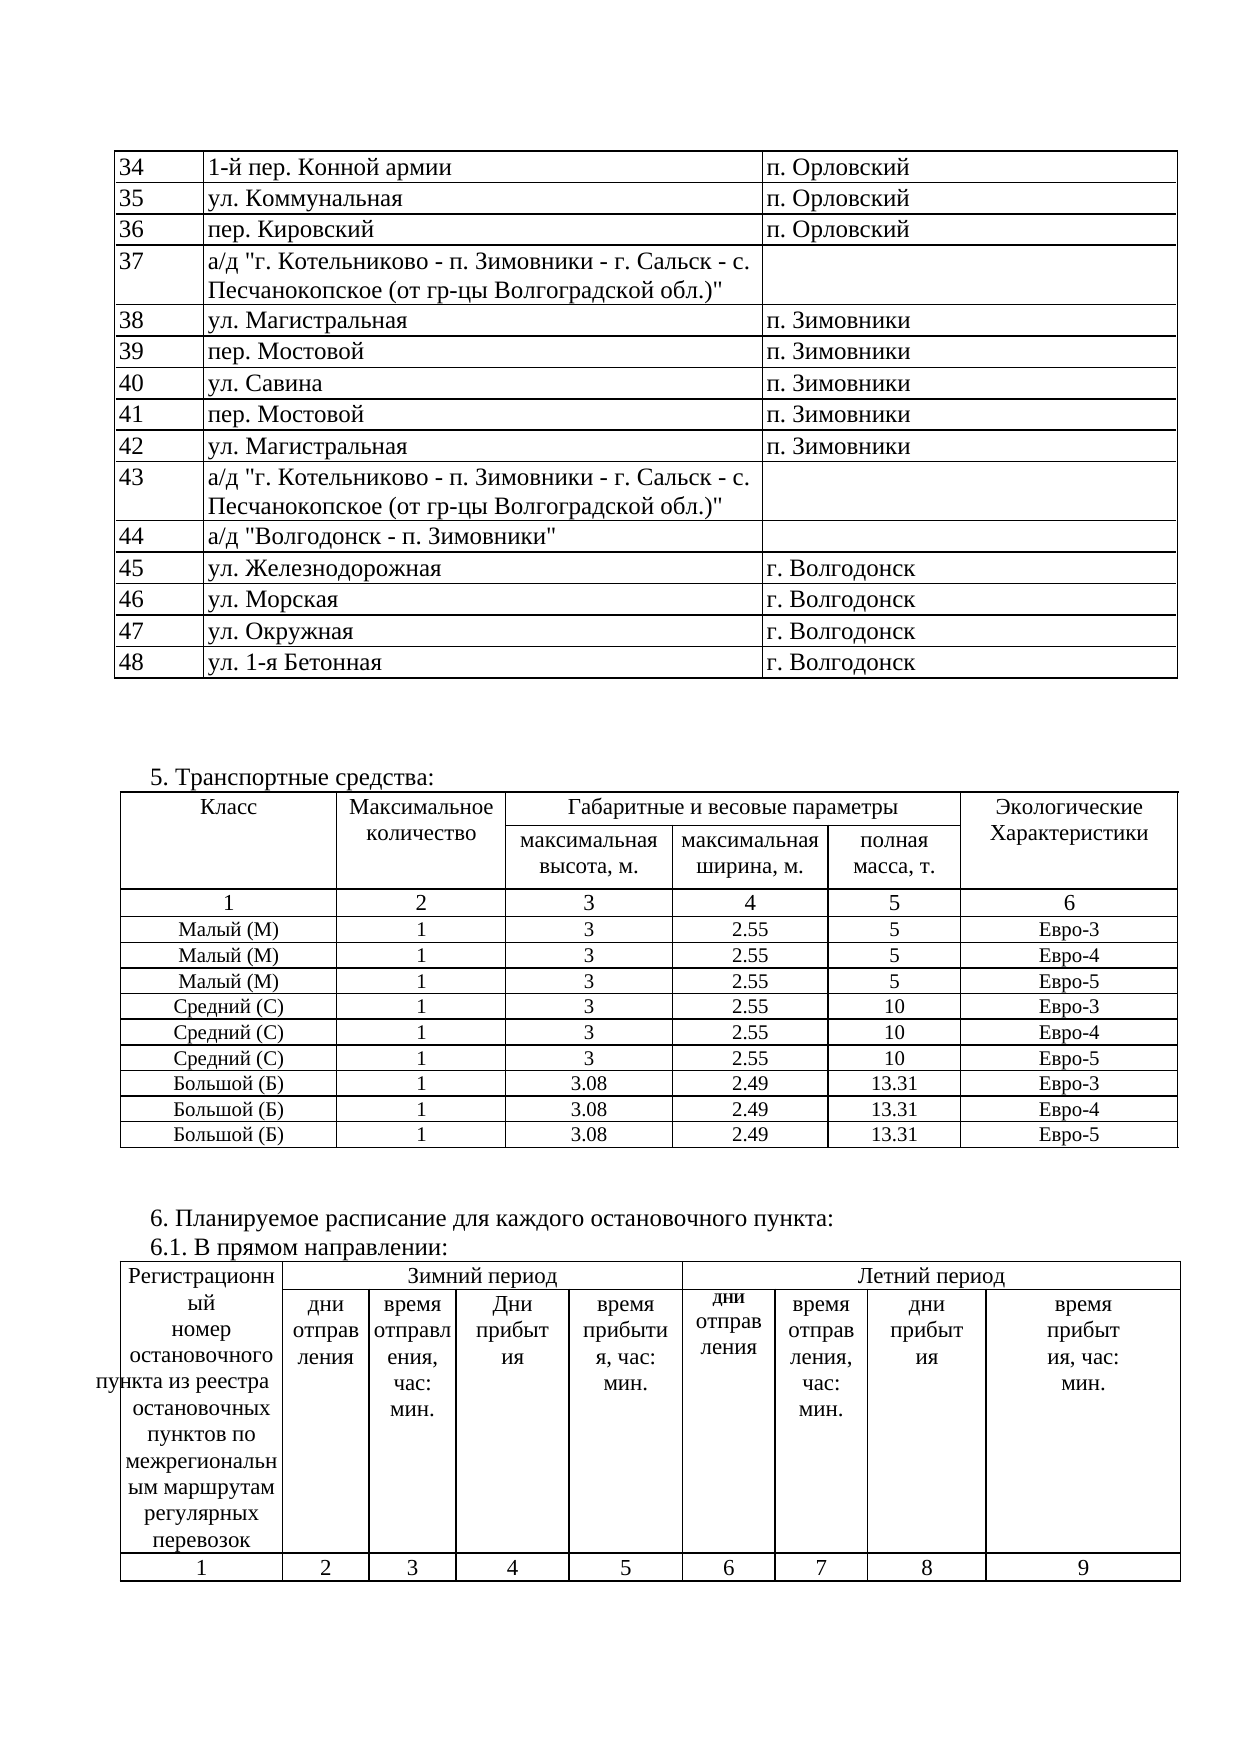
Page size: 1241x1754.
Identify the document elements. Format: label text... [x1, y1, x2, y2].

table_cell 6 [961, 890, 1177, 916]
table_cell Дни прибыт ия [457, 1290, 568, 1552]
table_cell пер. Мостовой [204, 337, 762, 366]
table_cell 6 [683, 1554, 774, 1580]
table_cell 1 [337, 969, 505, 993]
table_cell 3 [506, 969, 672, 993]
table_header Экологические Характеристики [961, 793, 1177, 888]
table_cell 35 [115, 183, 203, 213]
table_cell а/д "Волгодонск - п. Зимовники" [204, 521, 762, 551]
table_cell Евро-5 [961, 969, 1177, 993]
table_cell 1 [337, 943, 505, 967]
table_cell Большой (Б) [121, 1097, 336, 1121]
table_cell 5 [829, 943, 960, 967]
table_cell 2.55 [673, 994, 827, 1018]
table_cell Средний (С) [121, 994, 336, 1018]
table_cell 3 [506, 943, 672, 967]
table_cell г. Волгодонск [763, 614, 1177, 646]
table_cell время прибыт ия, час: мин. [987, 1290, 1180, 1552]
table_cell время отправл ения, час: мин. [370, 1290, 455, 1552]
table_cell 43 [115, 462, 203, 520]
table_cell Малый (М) [121, 917, 336, 941]
table_cell 2.49 [673, 1071, 827, 1095]
table_cell 2 [337, 890, 505, 916]
table_cell 1 [121, 1554, 282, 1580]
table_cell Большой (Б) [121, 1122, 336, 1146]
table_cell пер. Кировский [204, 215, 762, 244]
table_header Максимальное количество [337, 793, 505, 888]
table_cell 2.55 [673, 917, 827, 941]
table_cell 3.08 [506, 1122, 672, 1146]
table_cell 7 [776, 1554, 867, 1580]
table_cell ДНИ отправ ления [683, 1290, 774, 1552]
table_cell 3.08 [506, 1071, 672, 1095]
table_cell 3 [506, 890, 672, 916]
table_cell 4 [673, 890, 827, 916]
table_cell 2.55 [673, 1020, 827, 1044]
table_cell п. Зимовники [763, 335, 1177, 366]
table_cell 8 [868, 1554, 985, 1580]
table_cell 1 [121, 890, 336, 916]
table_cell 1 [337, 1046, 505, 1069]
table_cell 2.49 [673, 1097, 827, 1121]
table_cell 47 [115, 615, 203, 646]
table_cell ул. Магистральная [204, 305, 762, 335]
table_cell 44 [115, 521, 203, 551]
table_cell 37 [115, 245, 203, 303]
table_cell п. Орловский [763, 152, 1177, 181]
table_cell 2.49 [673, 1122, 827, 1146]
table_cell 45 [115, 552, 203, 583]
table_cell 5 [829, 969, 960, 993]
table_cell полная масса, т. [829, 826, 960, 888]
table_cell 3 [370, 1554, 455, 1580]
table_cell 2.55 [673, 969, 827, 993]
table_cell 3 [506, 994, 672, 1018]
table_cell Евро-5 [961, 1122, 1177, 1146]
table_cell 2.55 [673, 1046, 827, 1069]
table_header Летний период [683, 1262, 1180, 1288]
table_cell 38 [115, 305, 203, 335]
table_cell 10 [829, 1020, 960, 1044]
table_cell 34 [115, 152, 203, 181]
table_cell ул. 1-я Бетонная [204, 647, 762, 677]
table_cell Евро-4 [961, 943, 1177, 967]
table_cell 1 [337, 917, 505, 941]
table_cell [763, 244, 1177, 303]
table_cell 5 [829, 917, 960, 941]
table_cell 13.31 [829, 1071, 960, 1095]
table_cell ул. Железнодорожная [204, 553, 762, 583]
table_cell пер. Мостовой [204, 400, 762, 429]
table_cell дни отправ ления [283, 1290, 368, 1552]
table_cell Малый (М) [121, 969, 336, 993]
table_cell Евро-3 [961, 917, 1177, 941]
table_cell 39 [115, 336, 203, 366]
table_cell 13.31 [829, 1097, 960, 1121]
text 6. Планируемое расписание для каждого остановочного пункта: [150, 1203, 1090, 1232]
table_cell 1 [337, 1071, 505, 1095]
table_cell Средний (С) [121, 1020, 336, 1044]
table_cell Малый (М) [121, 943, 336, 967]
table_cell Евро-4 [961, 1020, 1177, 1044]
table_cell Евро-5 [961, 1046, 1177, 1069]
table_cell Евро-4 [961, 1097, 1177, 1121]
table_cell 42 [115, 430, 203, 461]
table_cell дни прибыт ия [868, 1290, 985, 1552]
table_cell 5 [829, 890, 960, 916]
table_cell [763, 461, 1177, 520]
table_header Габаритные и весовые параметры [506, 793, 960, 824]
table_cell время отправ ления, час: мин. [776, 1290, 867, 1552]
table_cell а/д "г. Котельниково - п. Зимовники - г. Сальск - с. Песчанокопское (от гр-цы Волгоградской обл.)" [204, 246, 762, 303]
table_cell 1 [337, 1020, 505, 1044]
table_header Класс [121, 793, 336, 888]
table_cell 9 [987, 1554, 1180, 1580]
table_cell Евро-3 [961, 1071, 1177, 1095]
text 6.1. В прямом направлении: [150, 1232, 1090, 1261]
table_cell г. Волгодонск [763, 551, 1177, 583]
table_cell п. Орловский [763, 181, 1177, 213]
table_cell 3 [506, 1020, 672, 1044]
table_cell максимальная ширина, м. [673, 826, 827, 888]
table_cell п. Зимовники [763, 366, 1177, 398]
table_cell п. Зимовники [763, 398, 1177, 429]
table_cell Большой (Б) [121, 1071, 336, 1095]
table_cell ул. Савина [204, 368, 762, 398]
table_cell 48 [115, 647, 203, 677]
table_header Зимний период [283, 1262, 682, 1288]
table_cell 1 [337, 994, 505, 1018]
table_cell время прибыти я, час: мин. [570, 1290, 682, 1552]
table_cell 36 [115, 214, 203, 244]
table_cell Евро-3 [961, 994, 1177, 1018]
table_cell 40 [115, 368, 203, 398]
table_cell 3 [506, 1046, 672, 1069]
table_cell максимальная высота, м. [506, 826, 672, 888]
table_cell 10 [829, 1046, 960, 1069]
table_cell 1-й пер. Конной армии [204, 152, 762, 181]
table_cell ул. Магистральная [204, 431, 762, 461]
table_cell 41 [115, 399, 203, 429]
table_cell 1 [337, 1122, 505, 1146]
table_cell 13.31 [829, 1122, 960, 1146]
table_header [121, 1262, 282, 1552]
table_cell [763, 520, 1177, 551]
table_cell п. Орловский [763, 213, 1177, 244]
table_cell ул. Окружная [204, 616, 762, 646]
table_cell 5 [570, 1554, 682, 1580]
table_cell г. Волгодонск [763, 583, 1177, 614]
table_cell 3.08 [506, 1097, 672, 1121]
table_cell г. Волгодонск [763, 646, 1177, 677]
table_cell Средний (С) [121, 1046, 336, 1069]
table_cell 2.55 [673, 943, 827, 967]
table_cell 4 [457, 1554, 568, 1580]
text 5. Транспортные средства: [150, 762, 1090, 791]
table_cell ул. Коммунальная [204, 183, 762, 213]
table_cell п. Зимовники [763, 304, 1177, 335]
table_cell а/д "г. Котельниково - п. Зимовники - г. Сальск - с. Песчанокопское (от гр-цы Волгоградской обл.)" [204, 462, 762, 520]
table_cell 1 [337, 1097, 505, 1121]
table_cell 2 [283, 1554, 368, 1580]
table_cell 3 [506, 917, 672, 941]
table_cell 10 [829, 994, 960, 1018]
table_cell п. Зимовники [763, 429, 1177, 461]
table_cell ул. Морская [204, 584, 762, 614]
table_cell 46 [115, 584, 203, 614]
